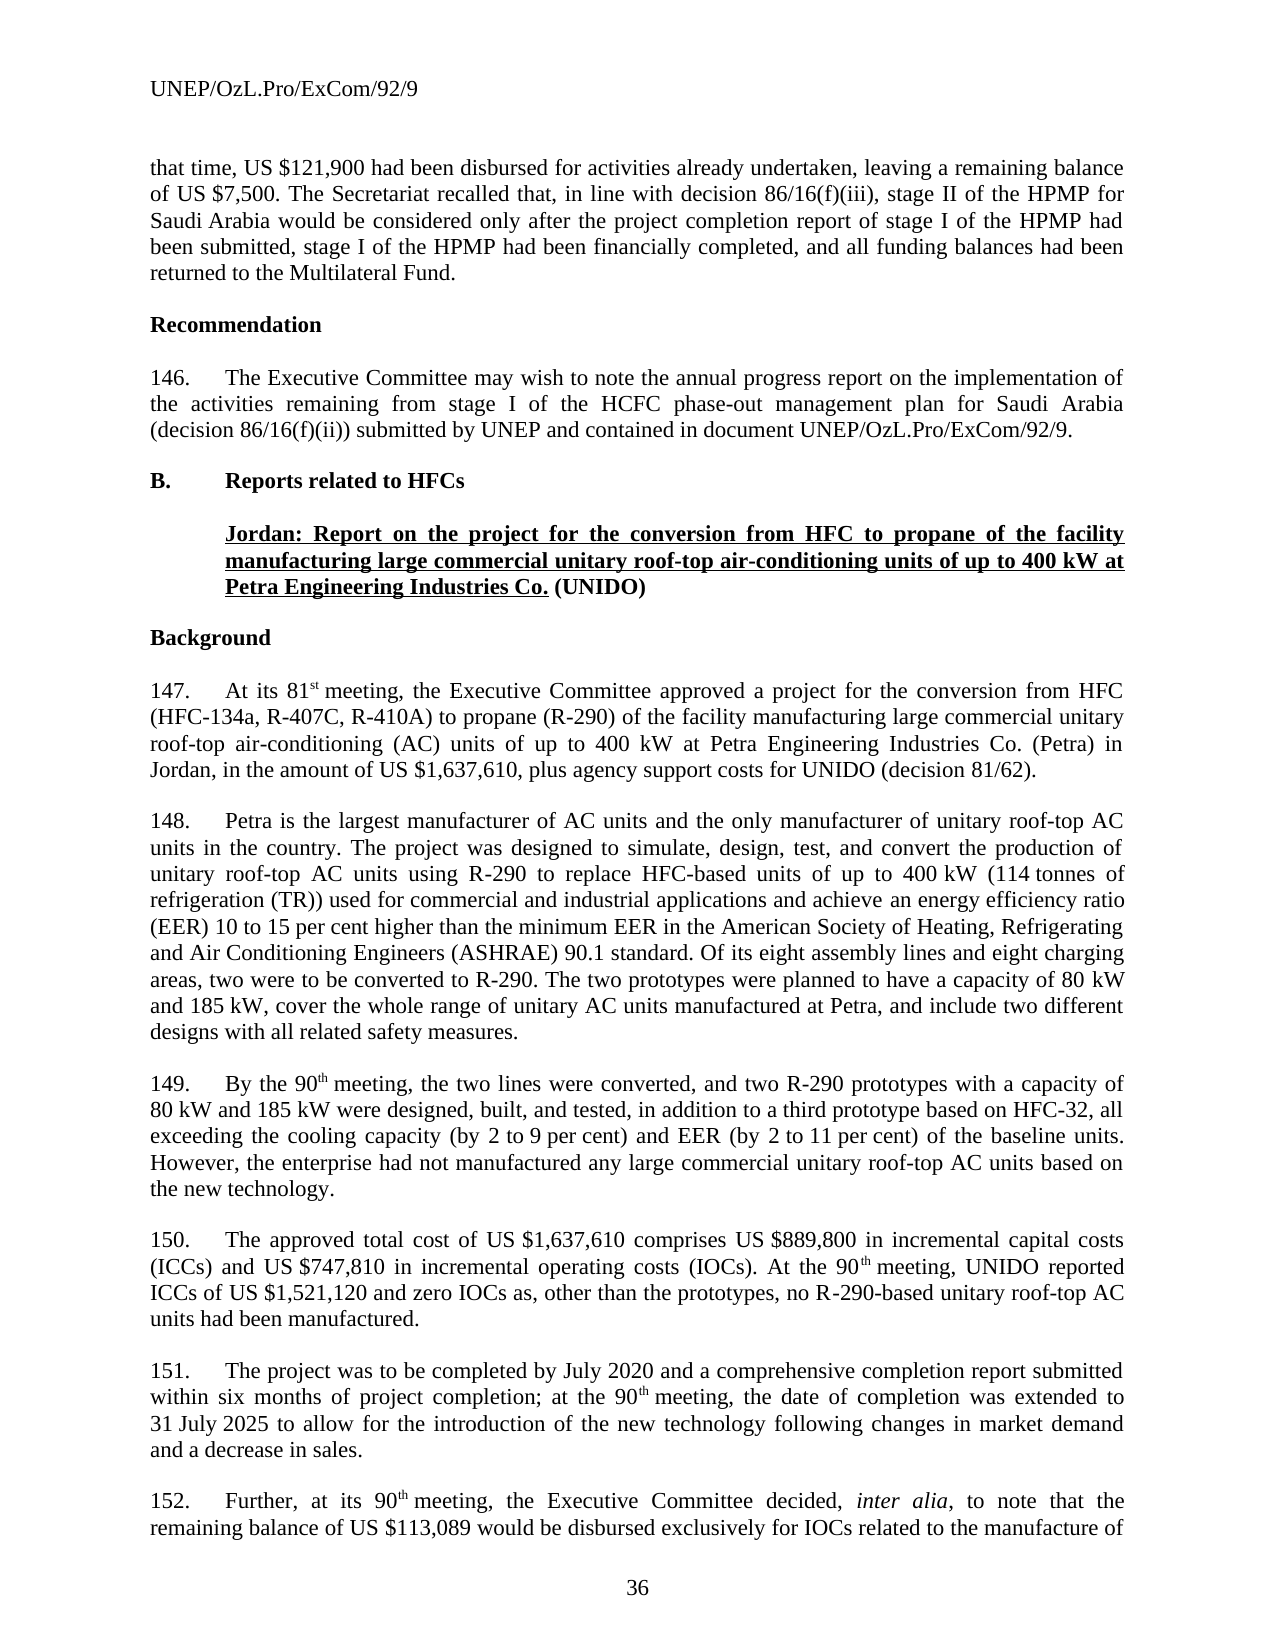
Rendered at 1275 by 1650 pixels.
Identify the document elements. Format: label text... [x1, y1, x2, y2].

list Jordan: Report on the project for the conversion from HFC to propane of the facility manufacturing large commercial unitary roof-top air-conditioning units of up to 400 kW at Petra Engineering Industries Co. (UNIDO) [225, 520, 1125, 543]
subtitle Petra is the largest manufacturer of AC units and the only manufacturer of unitary roof-top AC units in the country. The project was designed to simulate, design, test, and convert the production of unitary roof-top AC units using R-290 to replace HFC-based units of up to 400 kW (114 tonnes of refrigeration (TR)) used for commercial and industrial applications and achieve an energy efficiency ratio (EER) 10 to 15 per cent higher than the minimum EER in the American Society of Heating, Refrigerating and Air Conditioning Engineers (ASHRAE) 90.1 standard. Of its eight assembly lines and eight charging areas, two were to be converted to R-290. The two prototypes were planned to have a capacity of 80 kW and 185 kW, cover the whole range of unitary AC units manufactured at Petra, and include two different designs with all related safety measures. [150, 807, 1125, 1045]
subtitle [150, 154, 1125, 286]
subtitle At its 81st meeting, the Executive Committee approved a project for the conversion from HFC (HFC-134a, R-407C, R-410A) to propane (R-290) of the facility manufacturing large commercial unitary roof-top air-conditioning (AC) units of up to 400 kW at Petra Engineering Industries Co. (Petra) in Jordan, in the amount of US $1,637,610, plus agency support costs for UNIDO (decision 81/62). [150, 677, 1125, 782]
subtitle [150, 1487, 1125, 1540]
subtitle The Executive Committee may wish to note the annual progress report on the implementation of the activities remaining from stage I of the HCFC phase-out management plan for Saudi Arabia (decision 86/16(f)(ii)) submitted by UNEP and contained in document UNEP/OzL.Pro/ExCom/92/9. [150, 363, 1125, 443]
subtitle By the 90th meeting, the two lines were converted, and two R-290 prototypes with a capacity of 80 kW and 185 kW were designed, built, and tested, in addition to a third prototype based on HFC-32, all exceeding the cooling capacity (by 2 to 9 per cent) and EER (by 2 to 11 per cent) of the baseline units. However, the enterprise had not manufactured any large commercial unitary roof-top AC units based on the new technology. [150, 1070, 1125, 1201]
list Jordan: Report on the project for the conversion from HFC to propane of the facility manufacturing large commercial unitary roof-top air-conditioning units of up to 400 kW at Petra Engineering Industries Co. (UNIDO) [225, 544, 1125, 570]
subtitle The approved total cost of US $1,637,610 comprises US $889,800 in incremental capital costs (ICCs) and US $747,810 in incremental operating costs (IOCs). At the 90th meeting, UNIDO reported ICCs of US $1,521,120 and zero IOCs as, other than the prototypes, no R-290-based unitary roof-top AC units had been manufactured. [150, 1226, 1125, 1332]
subtitle The project was to be completed by July 2020 and a comprehensive completion report submitted within six months of project completion; at the 90th meeting, the date of completion was extended to 31 July 2025 to allow for the introduction of the new technology following changes in market demand and a decrease in sales. [150, 1357, 1125, 1462]
text B. Reports related to HFCs [150, 468, 1125, 494]
text Recommendation [150, 311, 1125, 337]
list Jordan: Report on the project for the conversion from HFC to propane of the facility manufacturing large commercial unitary roof-top air-conditioning units of up to 400 kW at Petra Engineering Industries Co. (UNIDO) [225, 571, 1125, 599]
text Background [150, 624, 1125, 651]
